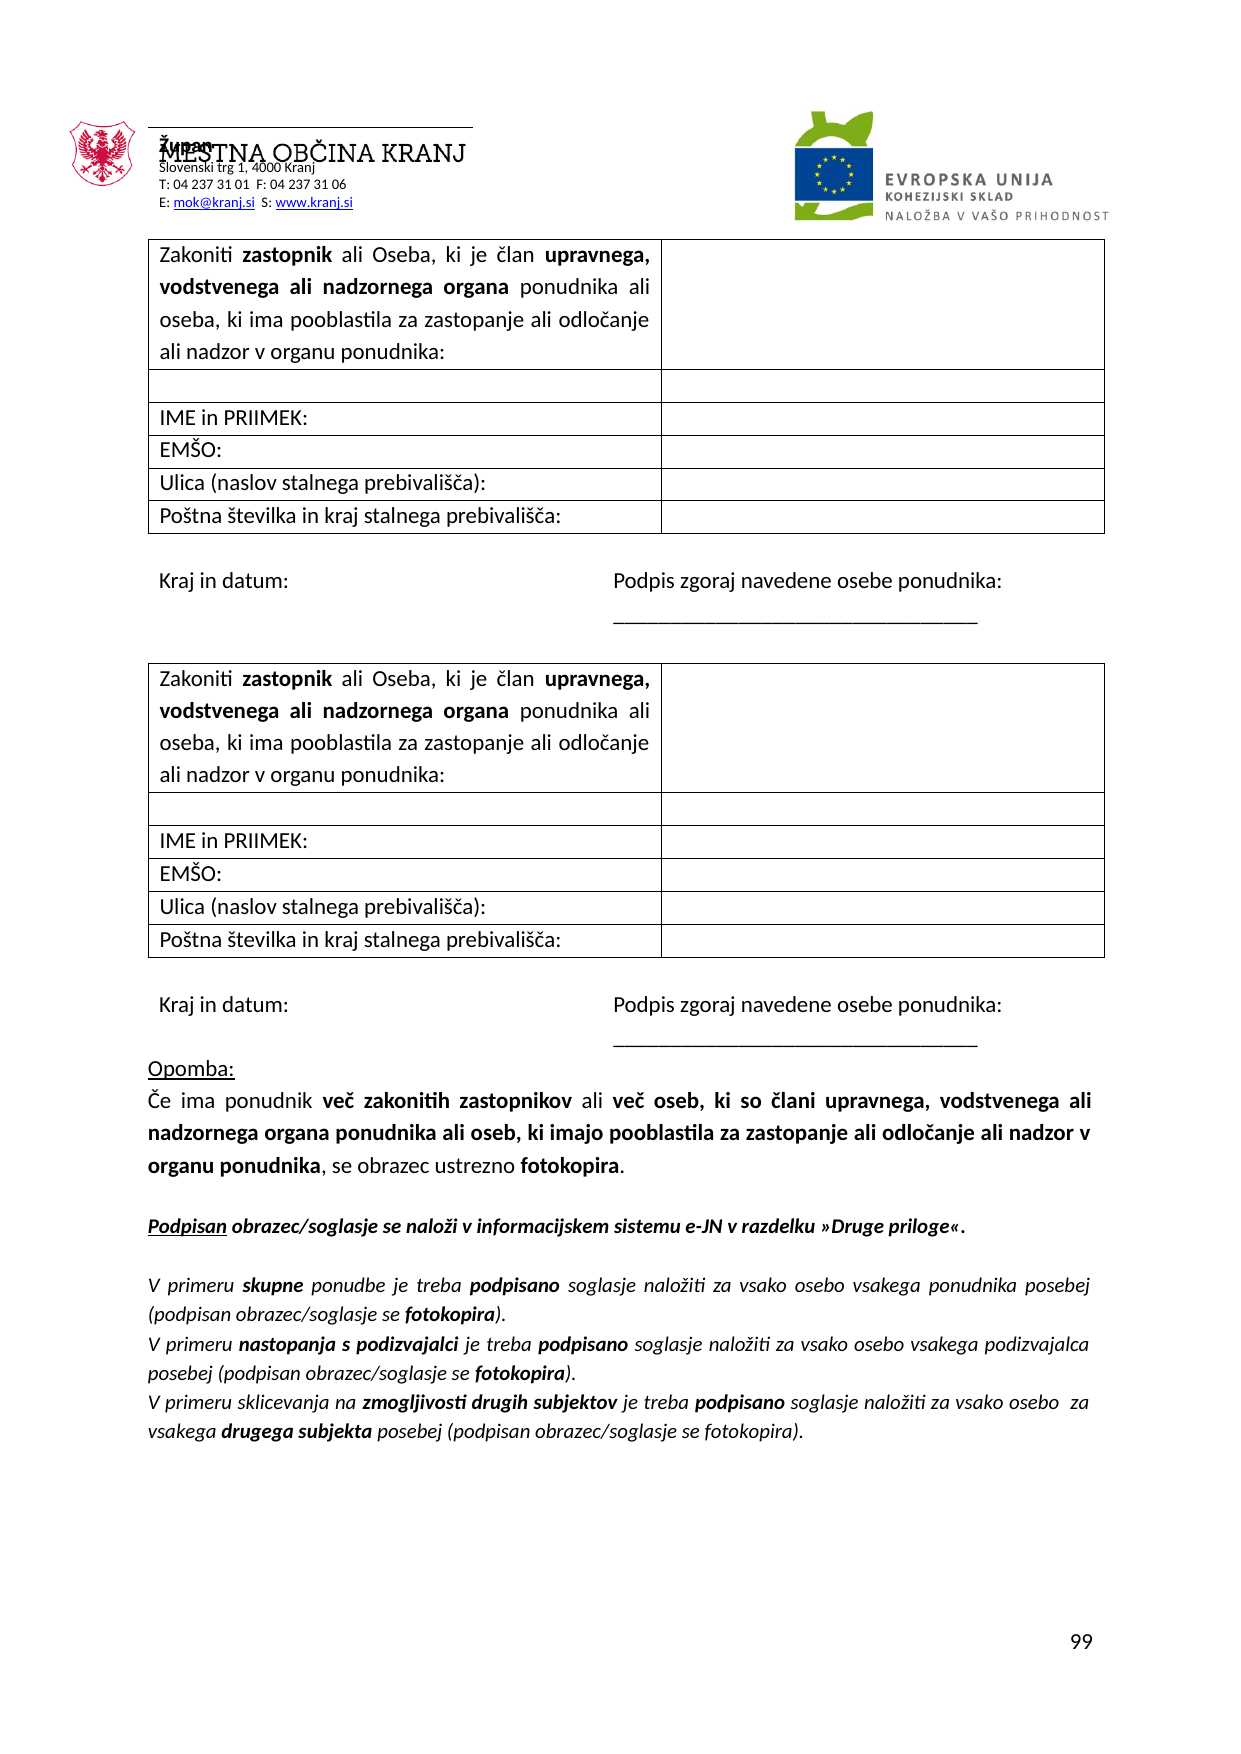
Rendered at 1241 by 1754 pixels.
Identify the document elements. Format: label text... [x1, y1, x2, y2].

text Podpisan obrazec/soglasje se naloži v informacijskem sistemu e-JN v razdelku »Druge priloge«. [148, 1213, 1093, 1238]
table_cell [662, 501, 1104, 533]
table_cell [662, 892, 1104, 924]
table_cell [149, 370, 661, 402]
text V primeru nastopanja s podizvajalci je treba podpisano soglasje naložiti za vsako osebo vsakega podizvajalca posebej (podpisan obrazec/soglasje se fotokopira). [148, 1331, 1093, 1385]
table_cell [662, 469, 1104, 500]
table_cell Poštna številka in kraj stalnega prebivališča: [149, 501, 661, 533]
table_cell [662, 370, 1104, 402]
table_cell EMŠO: [149, 859, 661, 891]
text Če ima ponudnik več zakonitih zastopnikov ali več oseb, ki so člani upravnega, vodstvenega ali nadzornega organa ponudnika ali oseb, ki imajo pooblastila za zastopanje ali odločanje ali nadzor v organu ponudnika, se obrazec ustrezno fotokopira. [148, 1086, 1093, 1179]
table_cell [662, 436, 1104, 467]
text V primeru sklicevanja na zmogljivosti drugih subjektov je treba podpisano soglasje naložiti za vsako osebo za vsakega drugega subjekta posebej (podpisan obrazec/soglasje se fotokopira). [148, 1389, 1093, 1444]
table_cell [149, 793, 661, 825]
table_header Podpis zgoraj navedene osebe ponudnika: ________________________________ [602, 990, 1056, 1054]
table_cell Poštna številka in kraj stalnega prebivališča: [149, 925, 661, 957]
table_header Kraj in datum: [148, 990, 602, 1054]
table_cell Ulica (naslov stalnega prebivališča): [149, 469, 661, 500]
table_header [662, 240, 1104, 369]
table_cell [662, 859, 1104, 891]
table_cell [662, 793, 1104, 825]
table_header Kraj in datum: [148, 567, 602, 631]
table_cell [662, 403, 1104, 434]
table_cell IME in PRIIMEK: [149, 403, 661, 434]
table_cell Ulica (naslov stalnega prebivališča): [149, 892, 661, 924]
table_header Podpis zgoraj navedene osebe ponudnika: ________________________________ [602, 567, 1056, 631]
table_header [662, 664, 1104, 792]
table_header Zakoniti zastopnik ali Oseba, ki je član upravnega, vodstvenega ali nadzornega organa ponudnika ali oseba, ki ima pooblastila za zastopanje ali odločanje ali nadzor v organu ponudnika: [149, 664, 661, 792]
table_cell [662, 826, 1104, 858]
table_header Zakoniti zastopnik ali Oseba, ki je član upravnega, vodstvenega ali nadzornega organa ponudnika ali oseba, ki ima pooblastila za zastopanje ali odločanje ali nadzor v organu ponudnika: [149, 240, 661, 369]
table_cell EMŠO: [149, 436, 661, 467]
table_cell IME in PRIIMEK: [149, 826, 661, 858]
text Opomba: [148, 1054, 1093, 1082]
table_cell [662, 925, 1104, 957]
text V primeru skupne ponudbe je treba podpisano soglasje naložiti za vsako osebo vsakega ponudnika posebej (podpisan obrazec/soglasje se fotokopira). [148, 1272, 1093, 1327]
picture [714, 103, 1149, 230]
